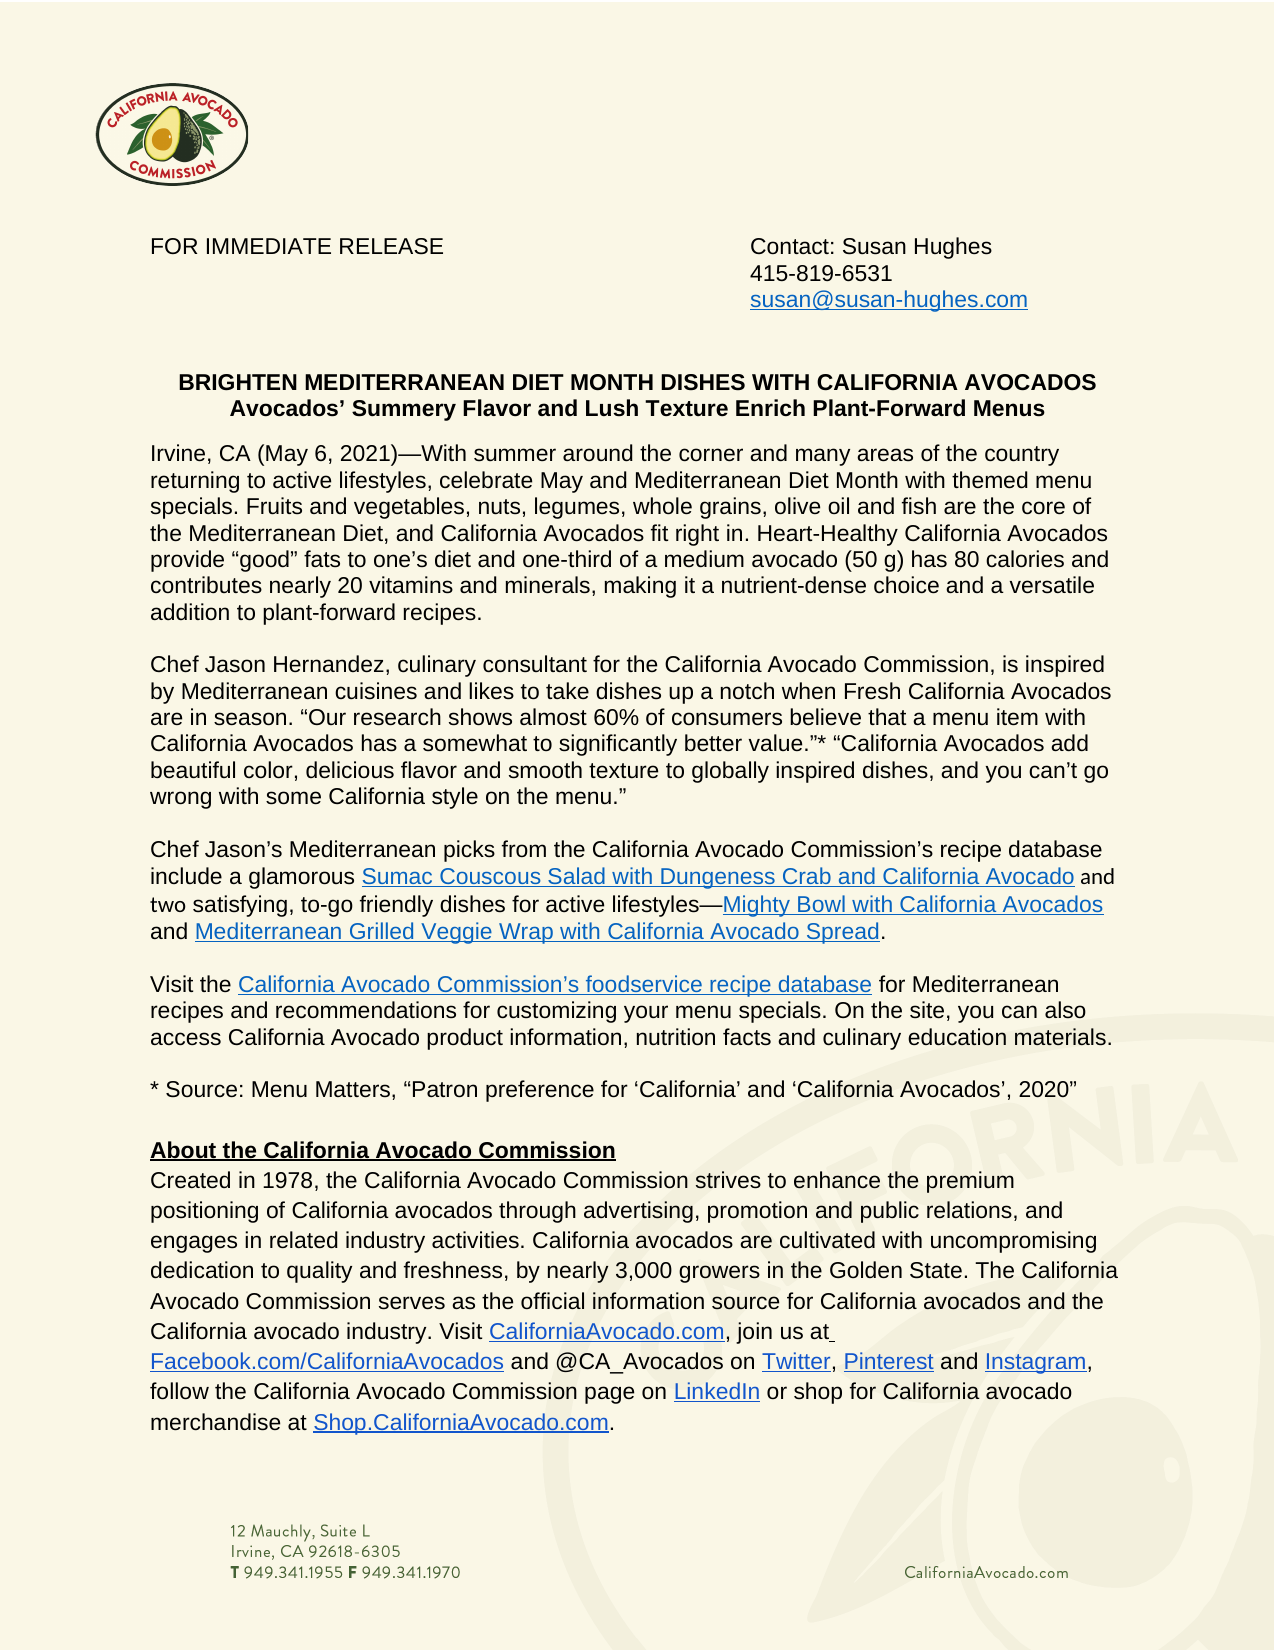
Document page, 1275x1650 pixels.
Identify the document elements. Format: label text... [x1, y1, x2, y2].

text 415-819-6531 [150, 260, 1125, 286]
text * Source: Menu Matters, “Patron preference for ‘California’ and ‘California Avocados’, 2020” [150, 1076, 1125, 1103]
text susan@susan-hughes.com [750, 286, 1125, 312]
text Created in 1978, the California Avocado Commission strives to enhance the premium positioning of California avocados through advertising, promotion and public relations, and engages in related industry activities. California avocados are cultivated with uncompromising dedication to quality and freshness, by nearly 3,000 growers in the Golden State. The California Avocado Commission serves as the official information source for California avocados and the California avocado industry. Visit CaliforniaAvocado.com, join us at Facebook.com/CaliforniaAvocados and @CA_Avocados on Twitter, Pinterest and Instagram, follow the California Avocado Commission page on LinkedIn or shop for California avocado merchandise at Shop.CaliforniaAvocado.com. [150, 1167, 1125, 1435]
text Irvine, CA (May 6, 2021)—With summer around the corner and many areas of the country returning to active lifestyles, celebrate May and Mediterranean Diet Month with themed menu specials. Fruits and vegetables, nuts, legumes, whole grains, olive oil and fish are the core of the Mediterranean Diet, and California Avocados fit right in. Heart-Healthy California Avocados provide “good” fats to one’s diet and one-third of a medium avocado (50 g) has 80 calories and contributes nearly 20 vitamins and minerals, making it a nutrient-dense choice and a versatile addition to plant-forward recipes. [150, 440, 1125, 625]
text BRIGHTEN MEDITERRANEAN DIET MONTH DISHES WITH CALIFORNIA AVOCADOS [150, 369, 1125, 395]
text Chef Jason Hernandez, culinary consultant for the California Avocado Commission, is inspired by Mediterranean cuisines and likes to take dishes up a notch when Fresh California Avocados are in season. “Our research shows almost 60% of consumers believe that a menu item with California Avocados has a somewhat to significantly better value.”* “California Avocados add beautiful color, delicious flavor and smooth texture to globally inspired dishes, and you can’t go wrong with some California style on the menu.” [150, 651, 1125, 809]
text About the California Avocado Commission [150, 1137, 1125, 1163]
text Chef Jason’s Mediterranean picks from the California Avocado Commission’s recipe database include a glamorous Sumac Couscous Salad with Dungeness Crab and California Avocado and two satisfying, to-go friendly dishes for active lifestyles—Mighty Bowl with California Avocados and Mediterranean Grilled Veggie Wrap with California Avocado Spread. [150, 836, 1125, 944]
picture [0, 2, 1274, 1650]
text FOR IMMEDIATE RELEASE Contact: Susan Hughes [150, 233, 1125, 260]
text Avocados’ Summery Flavor and Lush Texture Enrich Plant-Forward Menus [150, 395, 1125, 422]
text Visit the California Avocado Commission’s foodservice recipe database for Mediterranean recipes and recommendations for customizing your menu specials. On the site, you can also access California Avocado product information, nutrition facts and culinary education materials. [150, 971, 1125, 1050]
